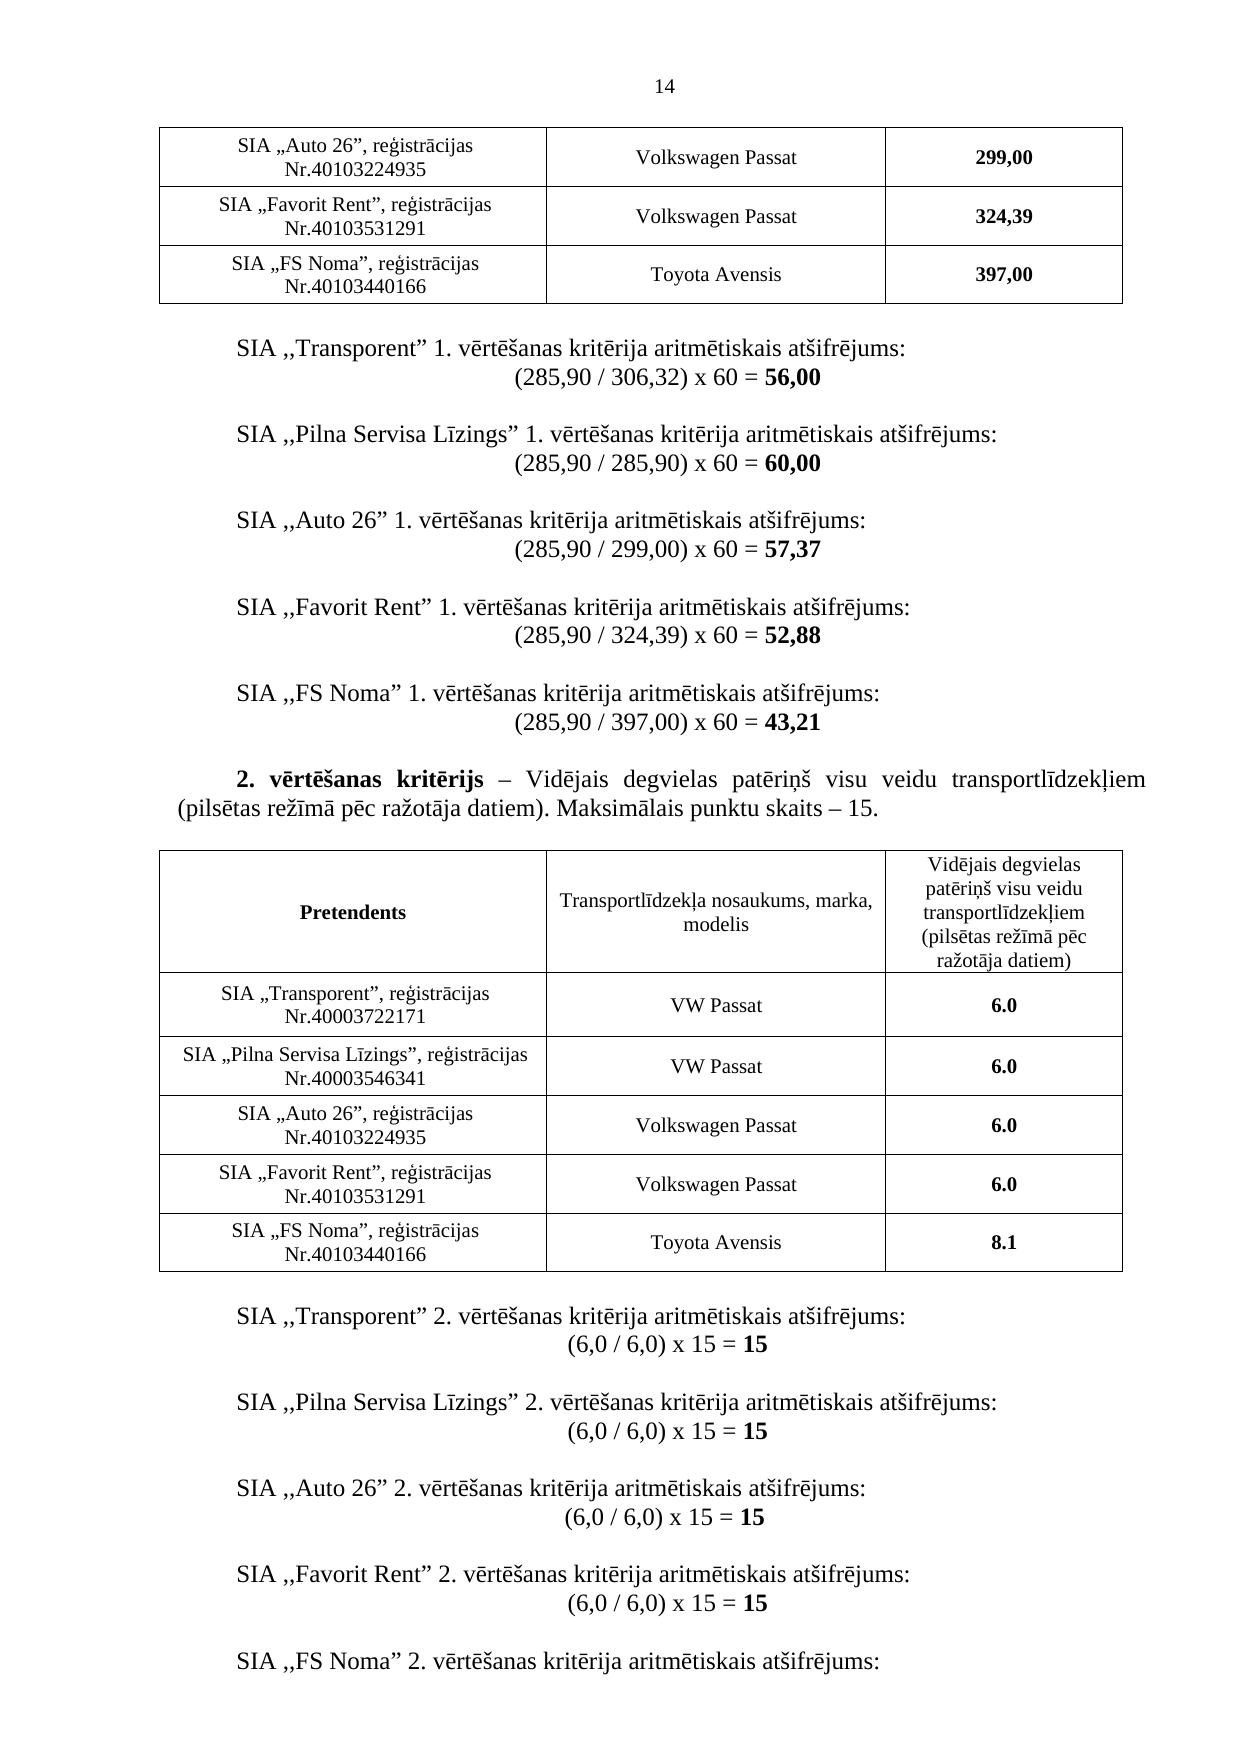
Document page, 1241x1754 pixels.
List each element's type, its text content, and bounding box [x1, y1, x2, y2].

table_cell SIA „Auto 26”, reģistrācijas Nr.40103224935 [160, 1096, 546, 1154]
table_cell 6.0 [886, 1096, 1122, 1154]
table_cell SIA „Favorit Rent”, reģistrācijas Nr.40103531291 [160, 187, 546, 245]
table_cell Toyota Avensis [547, 246, 885, 303]
text SIA ,,Auto 26” 2. vērtēšanas kritērija aritmētiskais atšifrējums: [177, 1473, 1152, 1502]
table_cell 324,39 [886, 187, 1122, 245]
text SIA ,,FS Noma” 2. vērtēšanas kritērija aritmētiskais atšifrējums: [177, 1646, 1152, 1674]
text (285,90 / 324,39) x 60 = 52,88 [177, 620, 1152, 649]
text SIA ,,Transporent” 2. vērtēšanas kritērija aritmētiskais atšifrējums: [177, 1301, 1152, 1329]
table_cell 6.0 [886, 1037, 1122, 1094]
text (285,90 / 306,32) x 60 = 56,00 [177, 362, 1152, 390]
table_header Vidējais degvielas patēriņš visu veidu transportlīdzekļiem (pilsētas režīmā pēc ražotāja datiem) [886, 851, 1122, 972]
table_cell Volkswagen Passat [547, 1096, 885, 1154]
text SIA ,,FS Noma” 1. vērtēšanas kritērija aritmētiskais atšifrējums: [177, 678, 1152, 707]
text SIA ,,Auto 26” 1. vērtēšanas kritērija aritmētiskais atšifrējums: [177, 505, 1152, 534]
table_cell VW Passat [547, 973, 885, 1036]
table_cell SIA „Favorit Rent”, reģistrācijas Nr.40103531291 [160, 1155, 546, 1213]
table_cell 6.0 [886, 973, 1122, 1036]
table_cell SIA „FS Noma”, reģistrācijas Nr.40103440166 [160, 246, 546, 303]
text SIA ,,Favorit Rent” 1. vērtēšanas kritērija aritmētiskais atšifrējums: [177, 592, 1152, 620]
text SIA ,,Transporent” 1. vērtēšanas kritērija aritmētiskais atšifrējums: [177, 333, 1152, 362]
table_cell Volkswagen Passat [547, 187, 885, 245]
text (6,0 / 6,0) x 15 = 15 [177, 1329, 1152, 1358]
text SIA ,,Pilna Servisa Līzings” 2. vērtēšanas kritērija aritmētiskais atšifrējums: [177, 1387, 1152, 1416]
table_cell 397,00 [886, 246, 1122, 303]
table_cell 8.1 [886, 1214, 1122, 1271]
table_header Transportlīdzekļa nosaukums, marka, modelis [547, 851, 885, 972]
text SIA ,,Pilna Servisa Līzings” 1. vērtēšanas kritērija aritmētiskais atšifrējums: [177, 419, 1152, 448]
table_cell SIA „Pilna Servisa Līzings”, reģistrācijas Nr.40003546341 [160, 1037, 546, 1094]
table_header Pretendents [160, 851, 546, 972]
table_cell SIA „Auto 26”, reģistrācijas Nr.40103224935 [160, 128, 546, 186]
text (285,90 / 285,90) x 60 = 60,00 [177, 448, 1152, 477]
text (6,0 / 6,0) x 15 = 15 [177, 1416, 1152, 1444]
table_cell Volkswagen Passat [547, 128, 885, 186]
text 2. vērtēšanas kritērijs – Vidējais degvielas patēriņš visu veidu transportlīdzekļiem (pilsētas režīmā pēc ražotāja datiem). Maksimālais punktu skaits – 15. [177, 764, 1146, 822]
table_cell Volkswagen Passat [547, 1155, 885, 1213]
table_cell SIA „FS Noma”, reģistrācijas Nr.40103440166 [160, 1214, 546, 1271]
table_cell VW Passat [547, 1037, 885, 1094]
table_cell 6.0 [886, 1155, 1122, 1213]
text (6,0 / 6,0) x 15 = 15 [177, 1502, 1152, 1531]
table_cell Toyota Avensis [547, 1214, 885, 1271]
table_cell 299,00 [886, 128, 1122, 186]
text SIA ,,Favorit Rent” 2. vērtēšanas kritērija aritmētiskais atšifrējums: [177, 1559, 1152, 1588]
text (285,90 / 397,00) x 60 = 43,21 [177, 707, 1152, 735]
text (6,0 / 6,0) x 15 = 15 [177, 1588, 1152, 1617]
table_cell SIA „Transporent”, reģistrācijas Nr.40003722171 [160, 973, 546, 1036]
text (285,90 / 299,00) x 60 = 57,37 [177, 534, 1152, 563]
